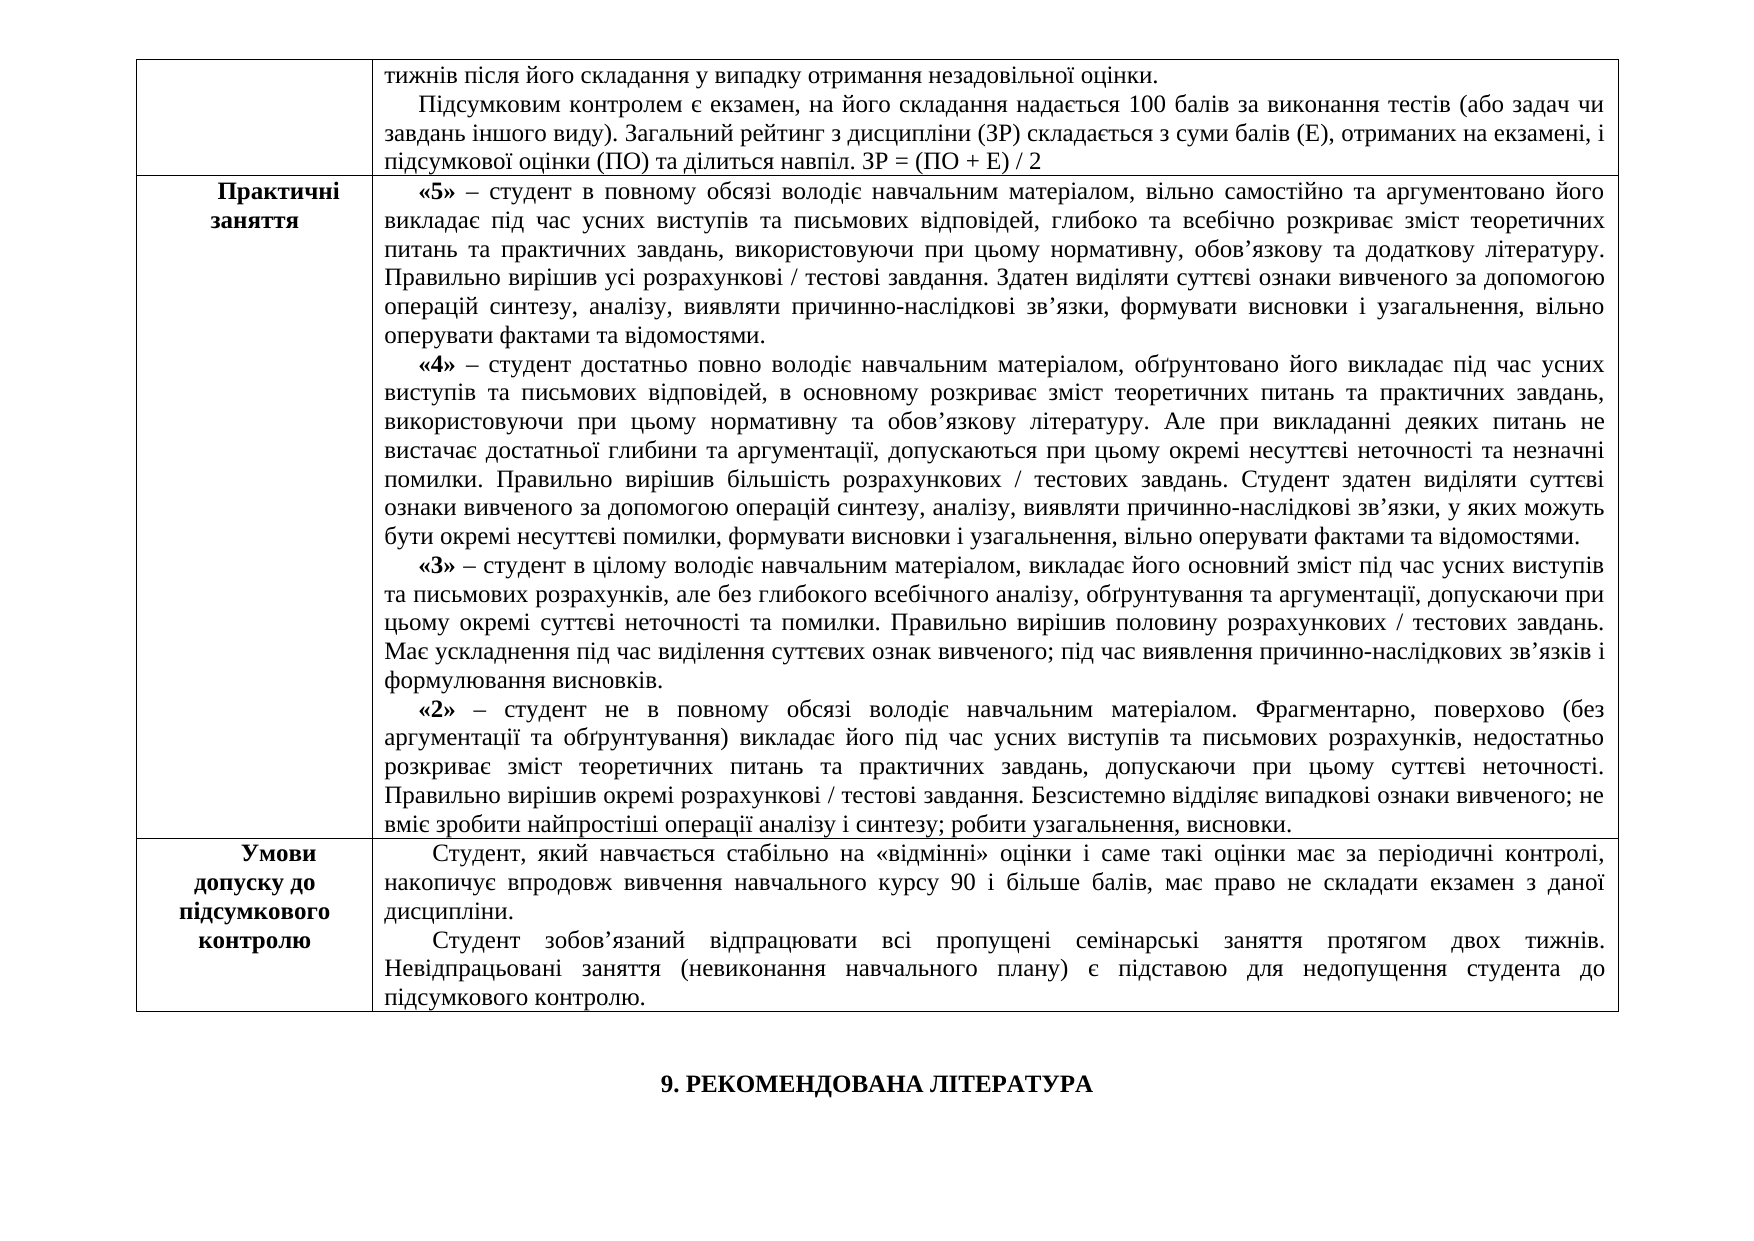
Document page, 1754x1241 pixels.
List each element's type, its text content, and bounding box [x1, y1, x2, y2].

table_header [137, 60, 372, 175]
table_cell Умови допуску до підсумкового контролю [137, 839, 372, 1011]
text 9. Рекомендована література [118, 1069, 1636, 1098]
table_cell Практичні заняття [137, 176, 372, 837]
table_cell «5» – студент в повному обсязі володіє навчальним матеріалом, вільно самостійно та аргументовано його викладає під час усних виступів та письмових відповідей, глибоко та всебічно розкриває зміст теоретичних питань та практичних завдань, використовуючи при цьому нормативну, обов’язкову та додаткову літературу. Правильно вирішив усі розрахункові / тестові завдання. Здатен виділяти суттєві ознаки вивченого за допомогою операцій синтезу, аналізу, виявляти причинно-наслідкові зв’язки, формувати висновки і узагальнення, вільно оперувати фактами та відомостями. «4» – студент достатньо повно володіє навчальним матеріалом, обґрунтовано його викладає під час усних виступів та письмових відповідей, в основному розкриває зміст теоретичних питань та практичних завдань, використовуючи при цьому нормативну та обов’язкову літературу. Але при викладанні деяких питань не вистачає достатньої глибини та аргументації, допускаються при цьому окремі несуттєві неточності та незначні помилки. Правильно вирішив більшість розрахункових / тестових завдань. Студент здатен виділяти суттєві ознаки вивченого за допомогою операцій синтезу, аналізу, виявляти причинно-наслідкові зв’язки, у яких можуть бути окремі несуттєві помилки, формувати висновки і узагальнення, вільно оперувати фактами та відомостями. «3» – студент в цілому володіє навчальним матеріалом, викладає його основний зміст під час усних виступів та письмових розрахунків, але без глибокого всебічного аналізу, обґрунтування та аргументації, допускаючи при цьому окремі суттєві неточності та помилки. Правильно вирішив половину розрахункових / тестових завдань. Має ускладнення під час виділення суттєвих ознак вивченого; під час виявлення причинно-наслідкових зв’язків і формулювання висновків. «2» – студент не в повному обсязі володіє навчальним матеріалом. Фрагментарно, поверхово (без аргументації та обґрунтування) викладає його під час усних виступів та письмових розрахунків, недостатньо розкриває зміст теоретичних питань та практичних завдань, допускаючи при цьому суттєві неточності. Правильно вирішив окремі розрахункові / тестові завдання. Безсистемно відділяє випадкові ознаки вивченого; не вміє зробити найпростіші операції аналізу і синтезу; робити узагальнення, висновки. [373, 176, 1618, 837]
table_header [373, 60, 1618, 175]
table_cell Студент, який навчається стабільно на «відмінні» оцінки і саме такі оцінки має за періодичні контролі, накопичує впродовж вивчення навчального курсу 90 і більше балів, має право не складати екзамен з даної дисципліни. Студент зобов’язаний відпрацювати всі пропущені семінарські заняття протягом двох тижнів. Невідпрацьовані заняття (невиконання навчального плану) є підставою для недопущення студента до підсумкового контролю. [373, 839, 1618, 1011]
